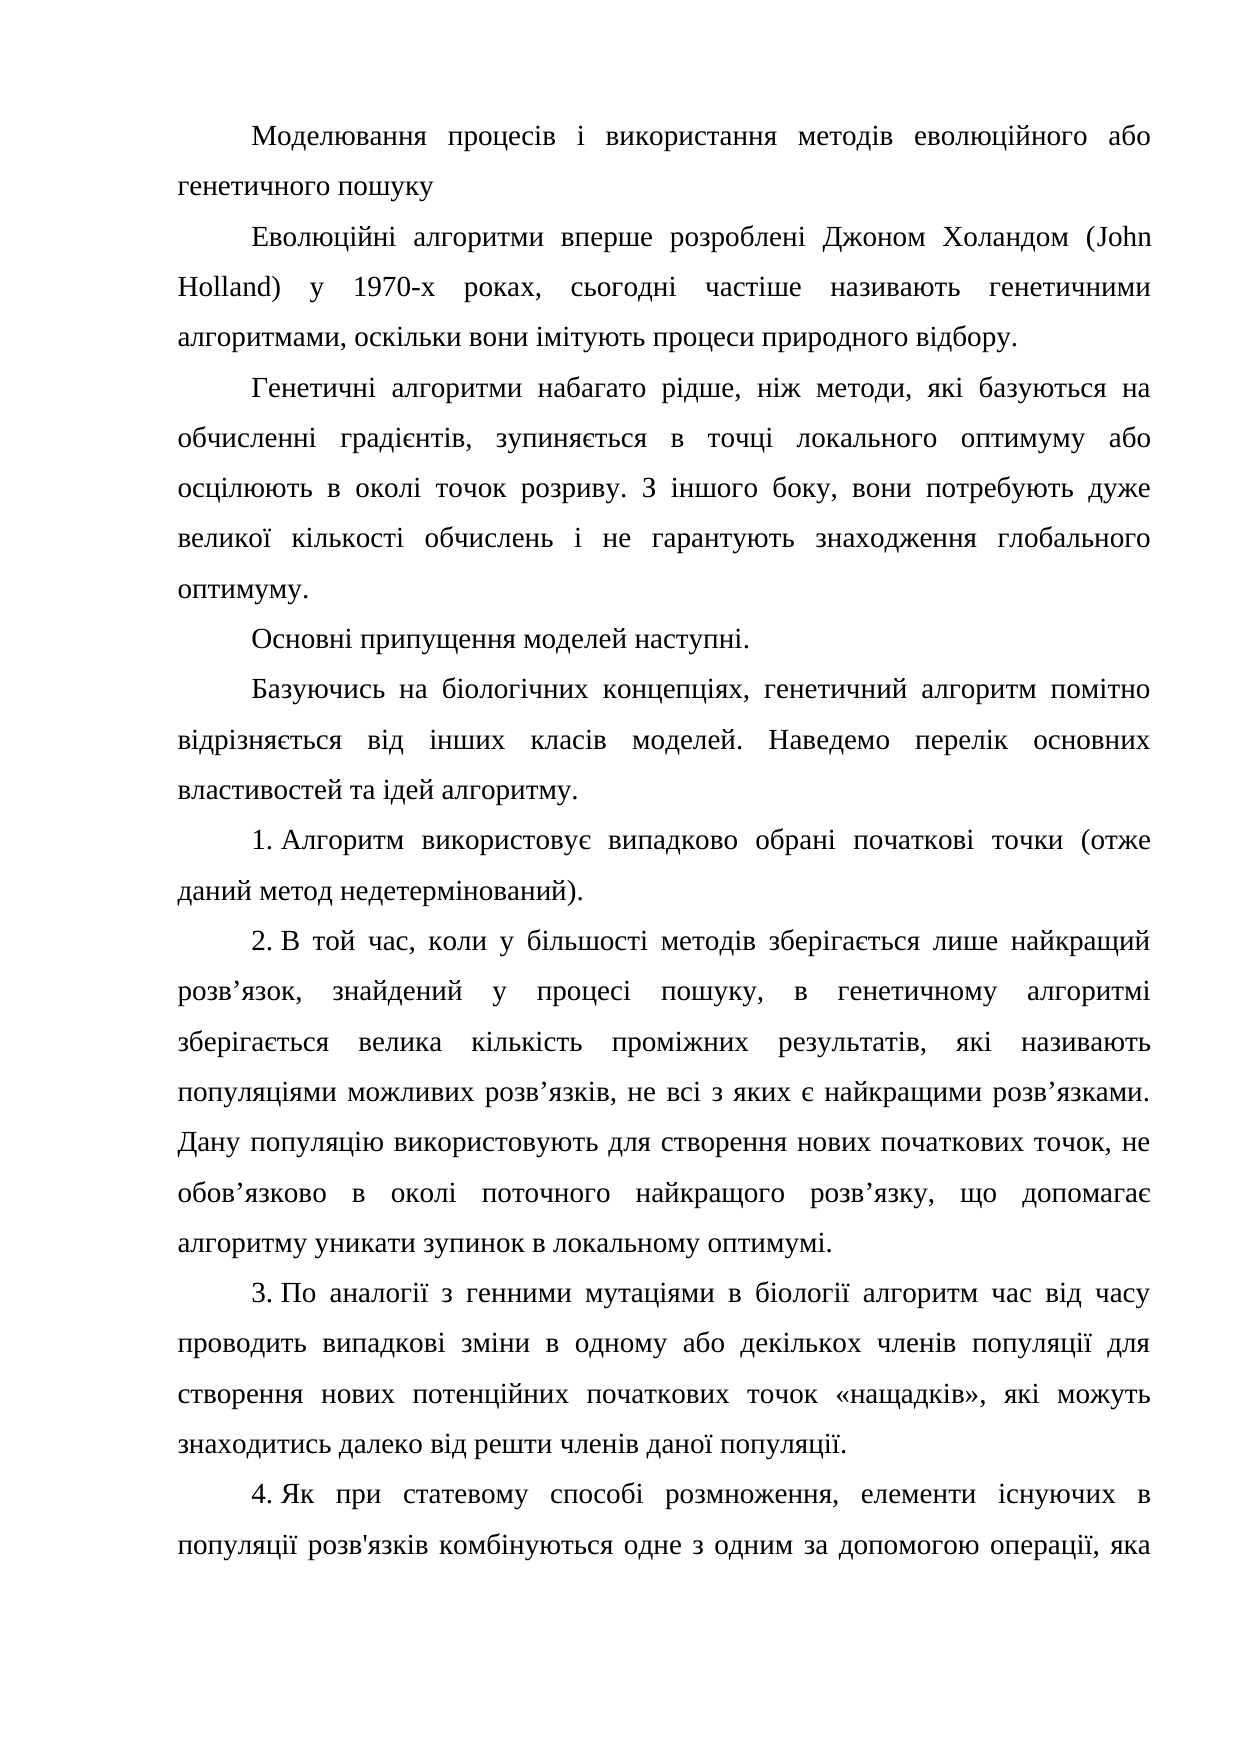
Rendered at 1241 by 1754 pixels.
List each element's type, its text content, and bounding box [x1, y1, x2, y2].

text Еволюційні алгоритми вперше розроблені Джоном Холандом (John Holland) у 1970-х роках, сьогодні частіше називають генетичними алгоритмами, оскільки вони імітують процеси природного відбору. [177, 219, 1152, 353]
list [177, 1477, 1152, 1560]
text Базуючись на біологічних концепціях, генетичний алгоритм помітно відрізняється від інших класів моделей. Наведемо перелік основних властивостей та ідей алгоритму. [177, 672, 1152, 806]
list Алгоритм використовує випадково обрані початкові точки (отже даний метод недетермінований). [177, 822, 1152, 906]
text Моделювання процесів і використання методів еволюційного або генетичного пошуку [177, 118, 1152, 202]
list В той час, коли у більшості методів зберігається лише найкращий розв’язок, знайдений у процесі пошуку, в генетичному алгоритмі зберігається велика кількість проміжних результатів, які називають популяціями можливих розв’язків, не всі з яких є найкращими розв’язками. Дану популяцію використовують для створення нових початкових точок, не обов’язково в околі поточного найкращого розв’язку, що допомагає алгоритму уникати зупинок в локальному оптимумі. [177, 923, 1152, 1258]
text Генетичні алгоритми набагато рідше, ніж методи, які базуються на обчисленні градієнтів, зупиняється в точці локального оптимуму або осцілюють в околі точок розриву. З іншого боку, вони потребують дуже великої кількості обчислень і не гарантують знаходження глобального оптимуму. [177, 370, 1152, 604]
text Основні припущення моделей наступні. [177, 621, 1152, 655]
list По аналогії з генними мутаціями в біології алгоритм час від часу проводить випадкові зміни в одному або декількох членів популяції для створення нових потенційних початкових точок «нащадків», які можуть знаходитись далеко від решти членів даної популяції. [177, 1275, 1152, 1460]
